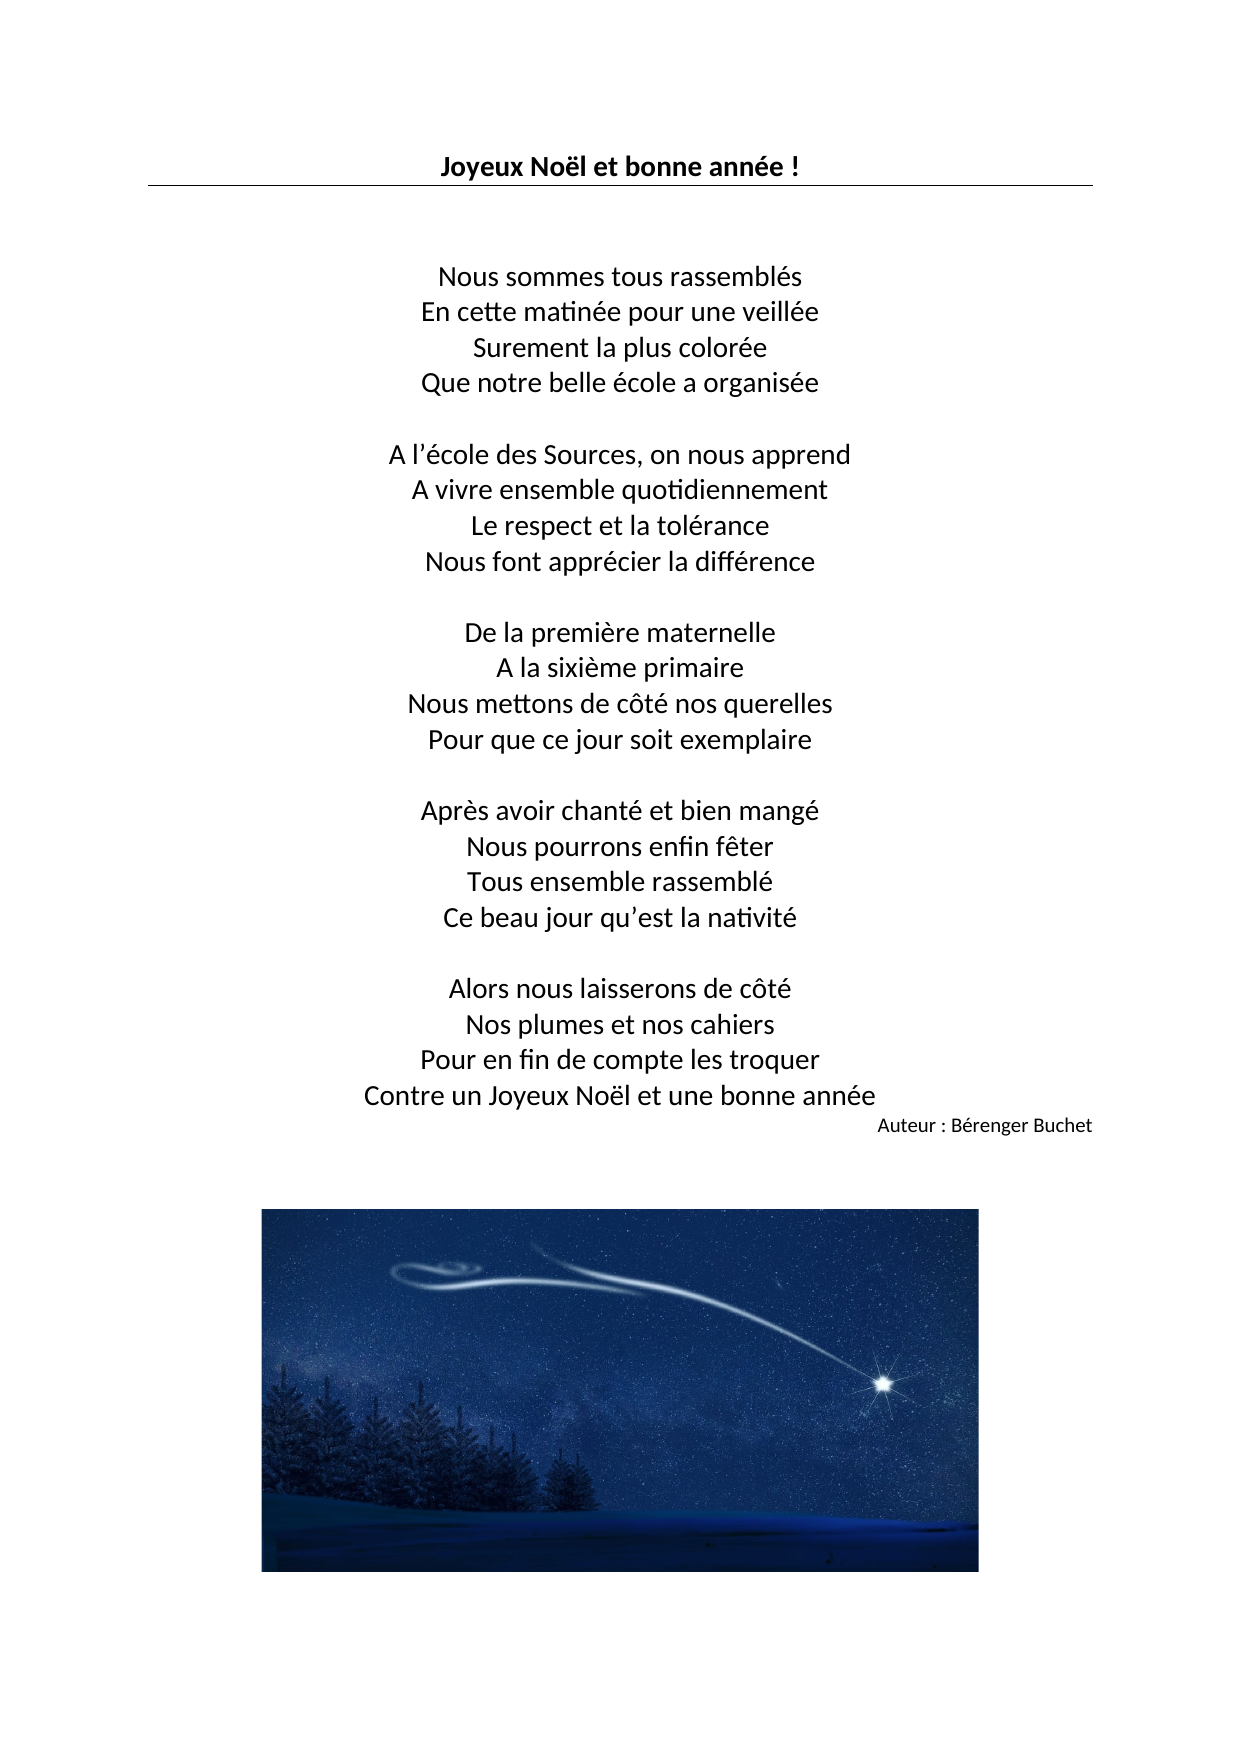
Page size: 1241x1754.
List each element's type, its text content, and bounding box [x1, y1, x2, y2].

text Nos plumes et nos cahiers [148, 1006, 1093, 1041]
text Tous ensemble rassemblé [148, 863, 1093, 899]
text Le respect et la tolérance [148, 507, 1093, 543]
text Nous pourrons enfin fêter [148, 828, 1093, 863]
text Nous mettons de côté nos querelles [148, 685, 1093, 721]
text Pour en fin de compte les troquer [148, 1041, 1093, 1077]
text Nous sommes tous rassemblés [148, 258, 1093, 293]
text De la première maternelle [148, 614, 1093, 649]
text Contre un Joyeux Noël et une bonne année [148, 1077, 1093, 1113]
text A la sixième primaire [148, 649, 1093, 685]
text Nous font apprécier la différence [148, 543, 1093, 578]
picture [261, 1209, 979, 1572]
text Ce beau jour qu’est la nativité [148, 899, 1093, 934]
text Joyeux Noël et bonne année ! [148, 148, 1093, 185]
text Après avoir chanté et bien mangé [148, 792, 1093, 828]
text A l’école des Sources, on nous apprend [148, 436, 1093, 471]
text Alors nous laisserons de côté [148, 970, 1093, 1006]
text En cette matinée pour une veillée [148, 293, 1093, 329]
text Auteur : Bérenger Buchet [148, 1113, 1093, 1138]
text Que notre belle école a organisée [148, 364, 1093, 400]
text Pour que ce jour soit exemplaire [148, 721, 1093, 756]
text Surement la plus colorée [148, 329, 1093, 364]
text A vivre ensemble quotidiennement [148, 471, 1093, 507]
